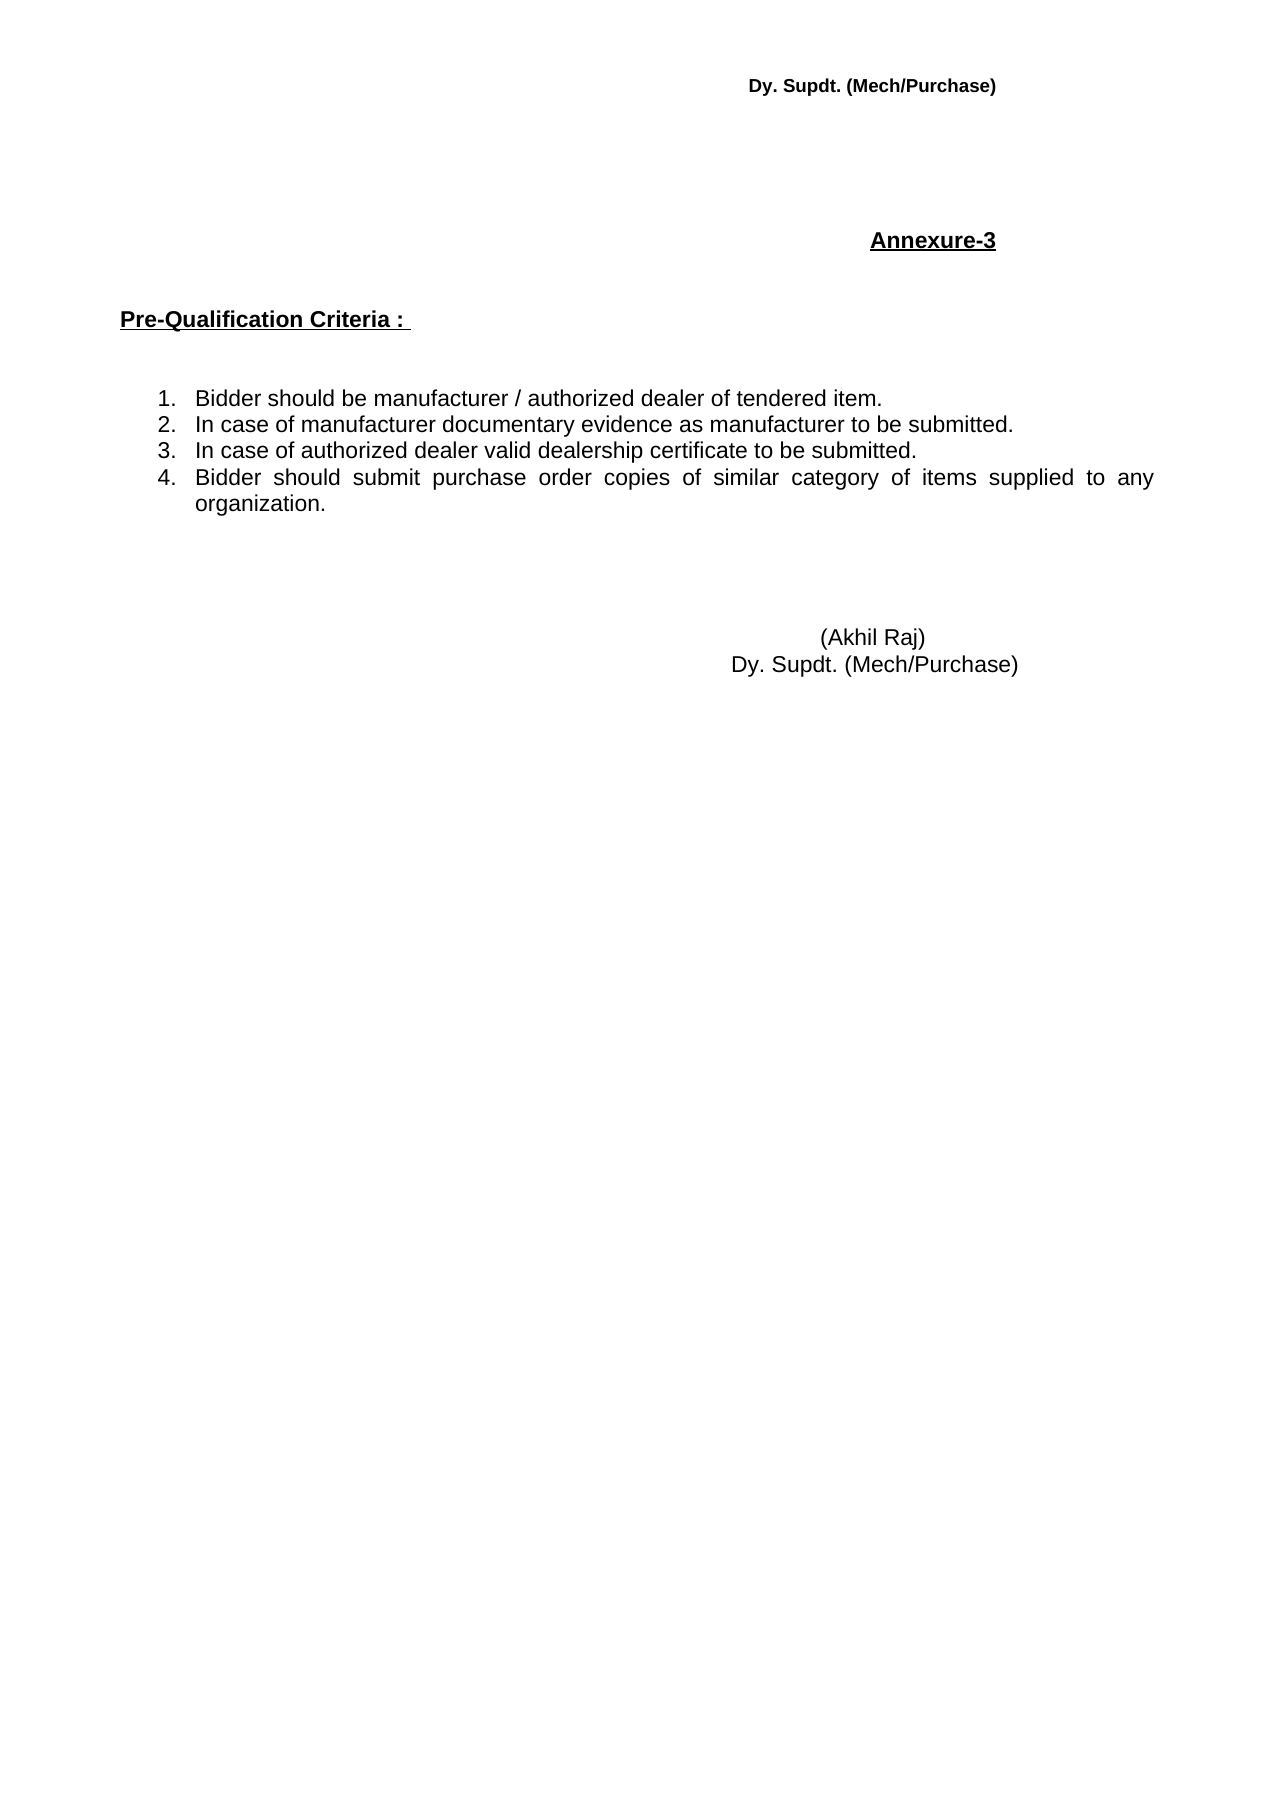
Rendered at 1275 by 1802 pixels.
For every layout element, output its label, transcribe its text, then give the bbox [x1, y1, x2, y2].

text Pre-Qualification Criteria : [120, 306, 1155, 332]
list Bidder should submit purchase order copies of similar category of items supplied to any organization. [157, 464, 1155, 517]
text Dy. Supdt. (Mech/Purchase) [120, 75, 1155, 97]
list In case of manufacturer documentary evidence as manufacturer to be submitted. [157, 411, 1155, 437]
text Dy. Supdt. (Mech/Purchase) [120, 651, 1155, 677]
text (Akhil Raj) [120, 624, 1155, 651]
list Bidder should be manufacturer / authorized dealer of tendered item. [157, 385, 1155, 411]
list In case of authorized dealer valid dealership certificate to be submitted. [157, 437, 1155, 464]
text Annexure-3 [795, 227, 1155, 253]
